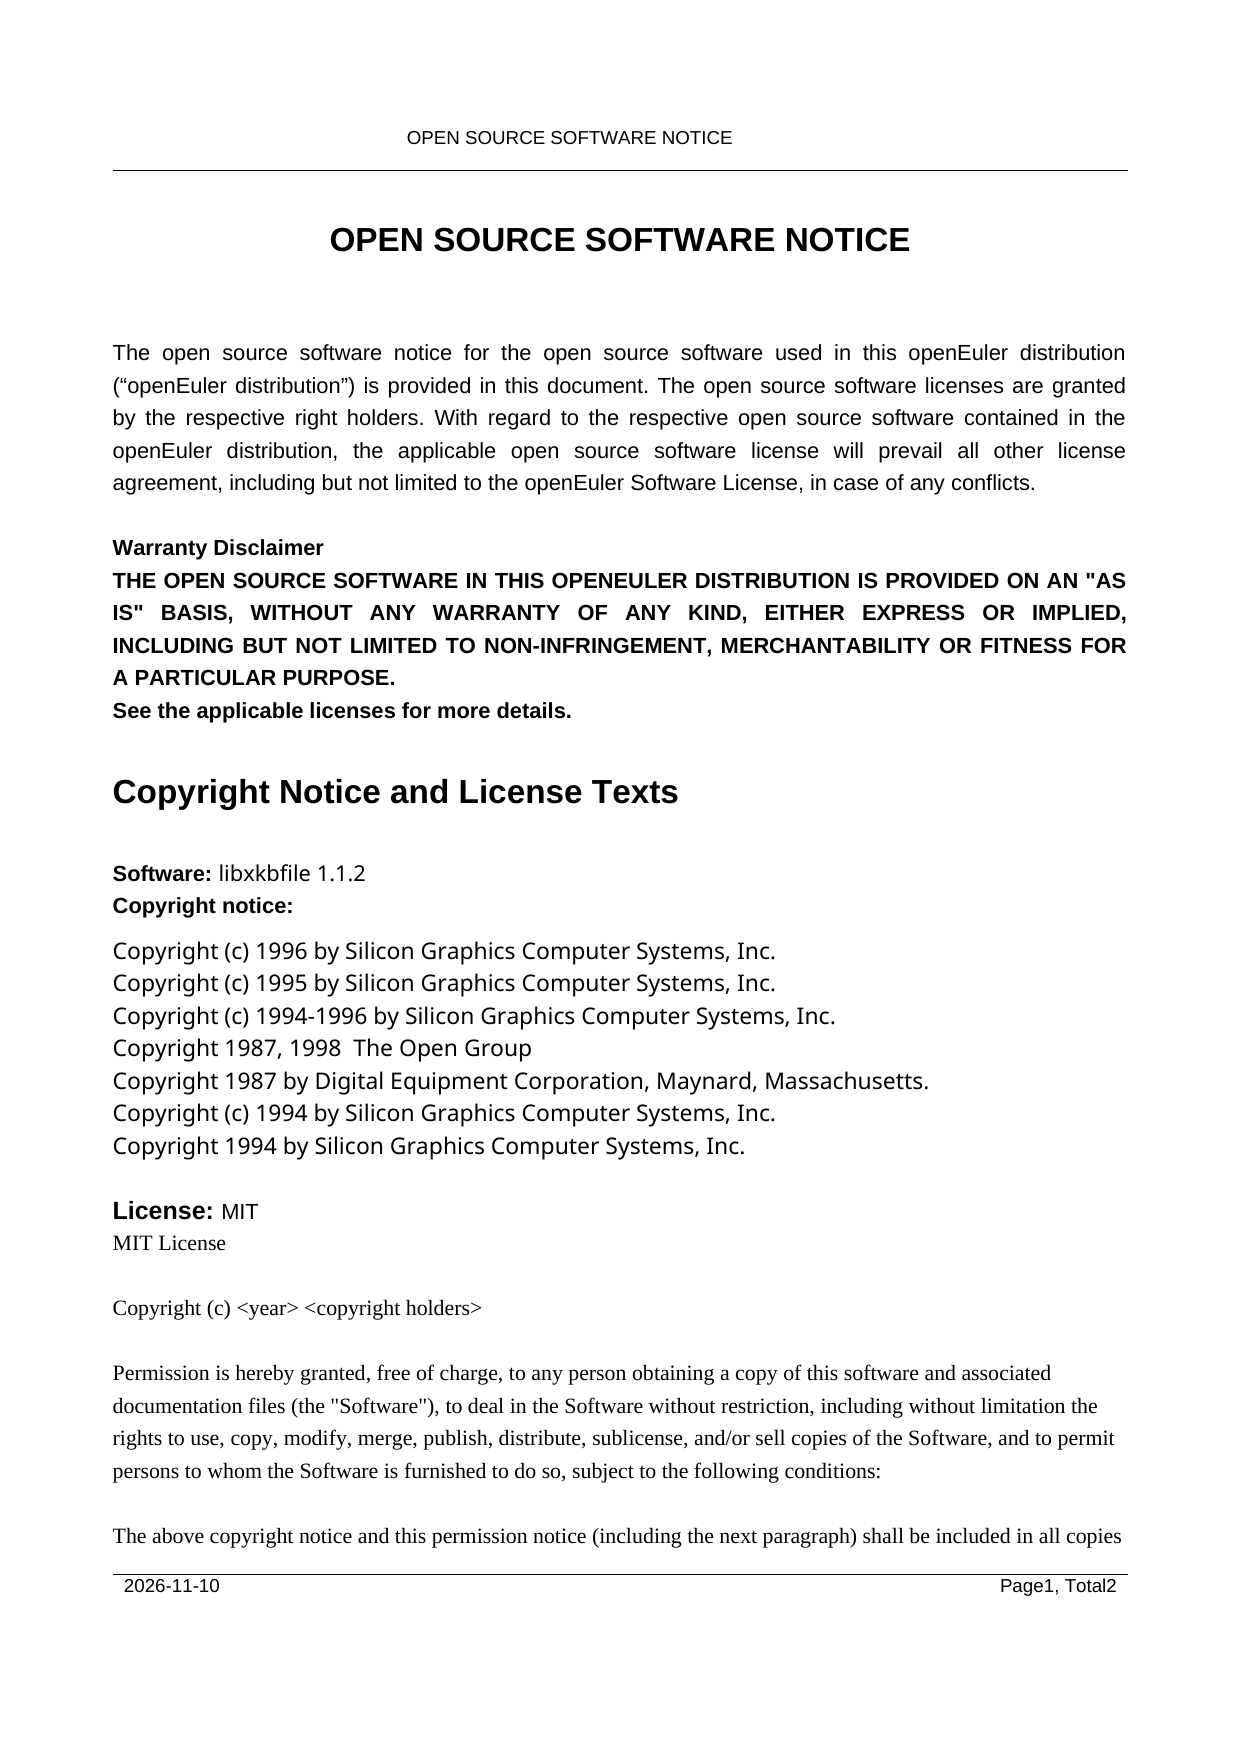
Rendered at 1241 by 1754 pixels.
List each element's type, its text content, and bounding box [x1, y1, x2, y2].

text OPEN SOURCE SOFTWARE NOTICE [112, 206, 1128, 271]
text THE OPEN SOURCE SOFTWARE IN THIS OPENEULER DISTRIBUTION IS PROVIDED ON AN "AS IS" BASIS, WITHOUT ANY WARRANTY OF ANY KIND, EITHER EXPRESS OR IMPLIED, INCLUDING BUT NOT LIMITED TO NON-INFRINGEMENT, MERCHANTABILITY OR FITNESS FOR A PARTICULAR PURPOSE. See the applicable licenses for more details. [112, 564, 1128, 726]
text Copyright Notice and License Texts [112, 759, 1128, 824]
text The open source software notice for the open source software used in this openEuler distribution (“openEuler distribution”) is provided in this document. The open source software licenses are granted by the respective right holders. With regard to the respective open source software contained in the openEuler distribution, the applicable open source software license will prevail all other license agreement, including but not limited to the openEuler Software License, in case of any conflicts. [112, 336, 1128, 499]
text Copyright (c) 1996 by Silicon Graphics Computer Systems, Inc. Copyright (c) 1995 by Silicon Graphics Computer Systems, Inc. Copyright (c) 1994-1996 by Silicon Graphics Computer Systems, Inc. Copyright 1987, 1998 The Open Group Copyright 1987 by Digital Equipment Corporation, Maynard, Massachusetts. Copyright (c) 1994 by Silicon Graphics Computer Systems, Inc. Copyright 1994 by Silicon Graphics Computer Systems, Inc. [112, 934, 1128, 1194]
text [112, 1226, 1128, 1551]
text Copyright notice: [112, 889, 1128, 921]
text License: MIT [112, 1194, 1128, 1226]
title Software: libxkbfile 1.1.2 [112, 856, 1128, 889]
text Warranty Disclaimer [112, 531, 1128, 564]
